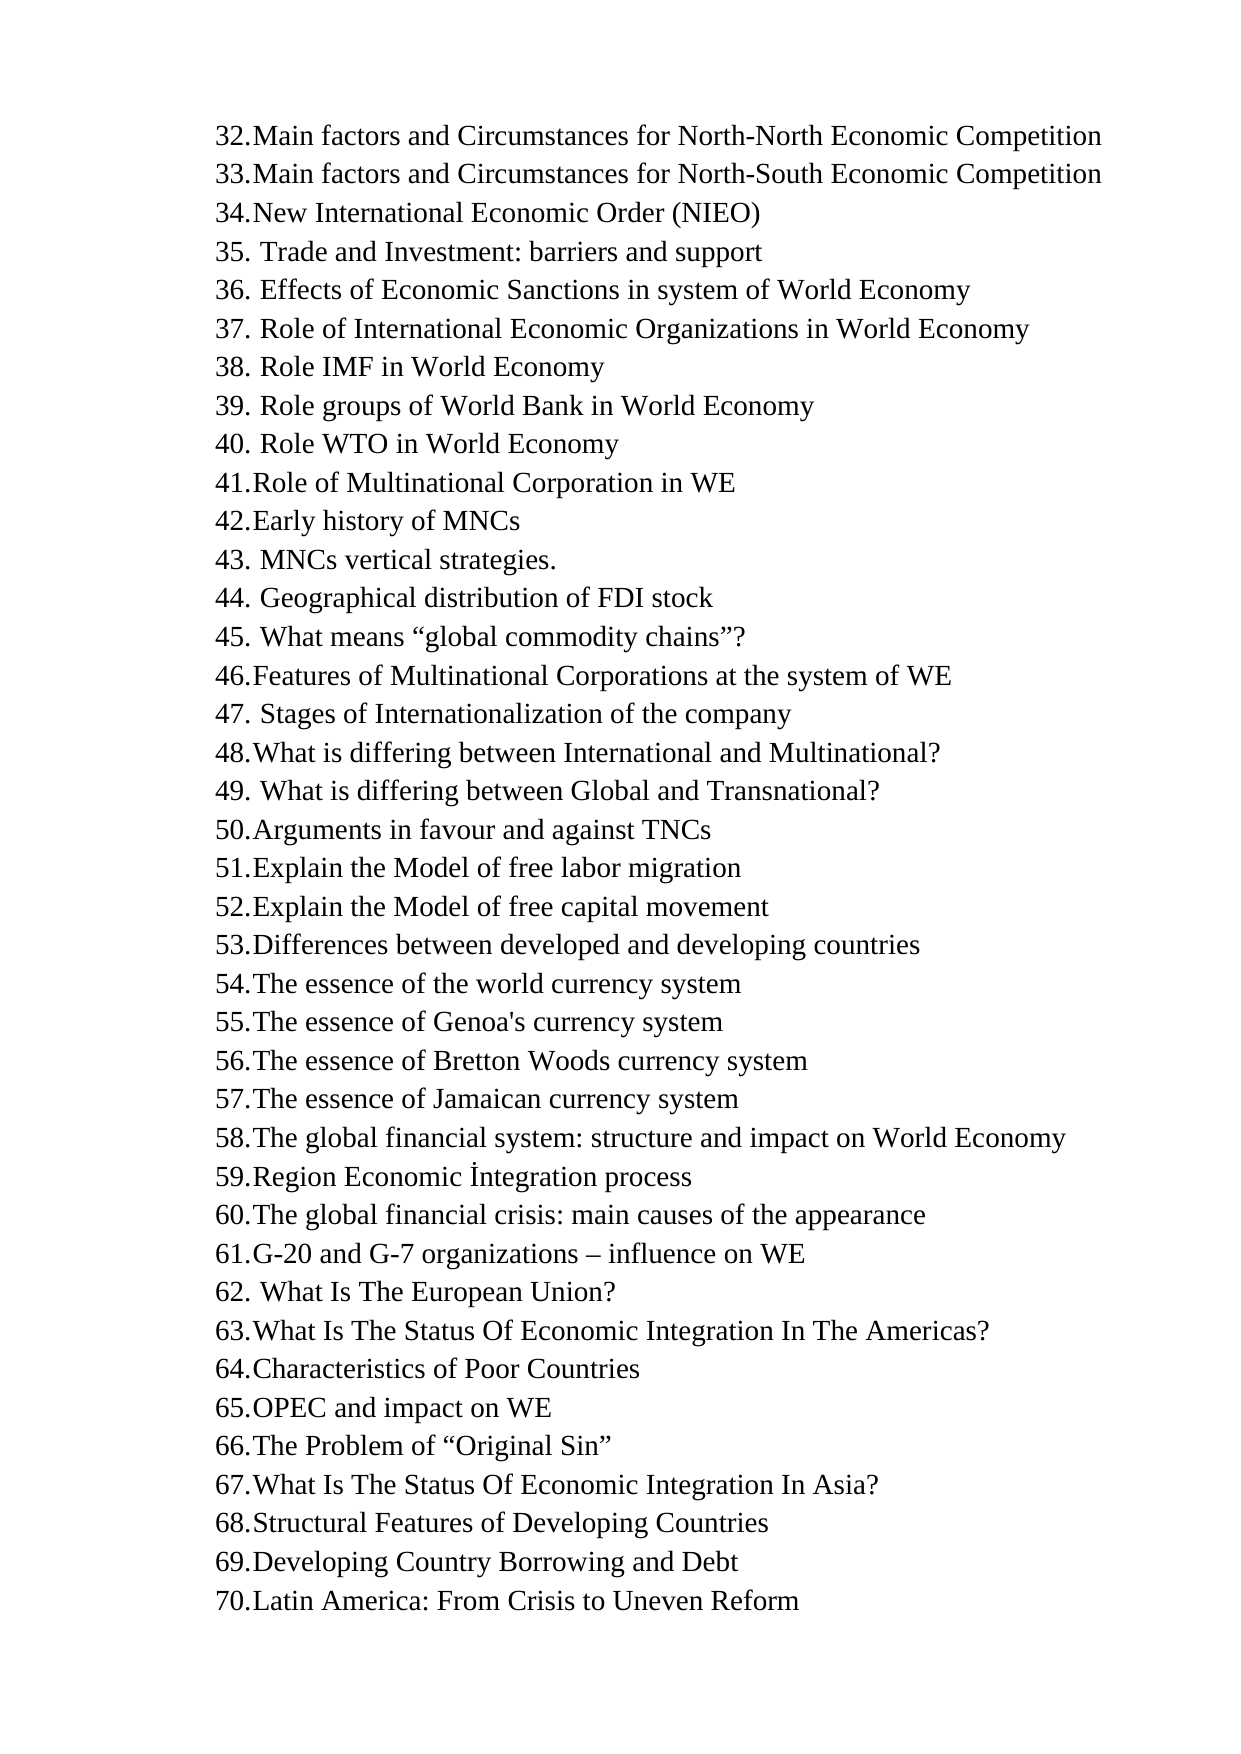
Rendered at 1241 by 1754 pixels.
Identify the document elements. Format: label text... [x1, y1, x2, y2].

list What Is The European Union? [215, 1274, 1152, 1308]
list Structural Features of Developing Countries [215, 1506, 1152, 1539]
list G-20 and G-7 organizations – influence on WE [215, 1236, 1152, 1269]
list Geographical distribution of FDI stock [215, 581, 1152, 614]
list What is differing between International and Multinational? [215, 735, 1152, 768]
list New International Economic Order (NIEO) [215, 195, 1152, 229]
list Region Economic İntegration process [215, 1159, 1152, 1192]
list The global financial system: structure and impact on World Economy [215, 1120, 1152, 1154]
list What means “global commodity chains”? [215, 619, 1152, 653]
list Features of Multinational Corporations at the system of WE [215, 658, 1152, 691]
list Effects of Economic Sanctions in system of World Economy [215, 272, 1152, 306]
list The essence of Bretton Woods currency system [215, 1043, 1152, 1077]
list Developing Country Borrowing and Debt [215, 1544, 1152, 1578]
list Explain the Model of free capital movement [215, 889, 1152, 922]
list Early history of MNCs [215, 503, 1152, 537]
list What Is The Status Of Economic Integration In The Americas? [215, 1313, 1152, 1346]
list OPEC and impact on WE [215, 1390, 1152, 1423]
list What Is The Status Of Economic Integration In Asia? [215, 1467, 1152, 1501]
list Explain the Model of free labor migration [215, 850, 1152, 884]
list Role of Multinational Corporation in WE [215, 465, 1152, 498]
list Role of International Economic Organizations in World Economy [215, 311, 1152, 344]
list Role IMF in World Economy [215, 349, 1152, 383]
list The global financial crisis: main causes of the appearance [215, 1197, 1152, 1231]
list Role groups of World Bank in World Economy [215, 388, 1152, 421]
list What is differing between Global and Transnational? [215, 773, 1152, 807]
list Arguments in favour and against TNCs [215, 812, 1152, 845]
list The essence of Genoa's currency system [215, 1004, 1152, 1038]
list Role WTO in World Economy [215, 426, 1152, 460]
list Stages of Internationalization of the company [215, 696, 1152, 730]
list Trade and Investment: barriers and support [215, 234, 1152, 267]
list MNCs vertical strategies. [215, 542, 1152, 576]
list Main factors and Circumstances for North-North Economic Competition [215, 118, 1152, 152]
list Latin America: From Crisis to Uneven Reform [215, 1583, 1152, 1616]
list The essence of the world currency system [215, 966, 1152, 999]
list The essence of Jamaican currency system [215, 1082, 1152, 1115]
list Main factors and Circumstances for North-South Economic Competition [215, 157, 1152, 190]
list Characteristics of Poor Countries [215, 1351, 1152, 1385]
list Differences between developed and developing countries [215, 927, 1152, 961]
list The Problem of “Original Sin” [215, 1428, 1152, 1462]
